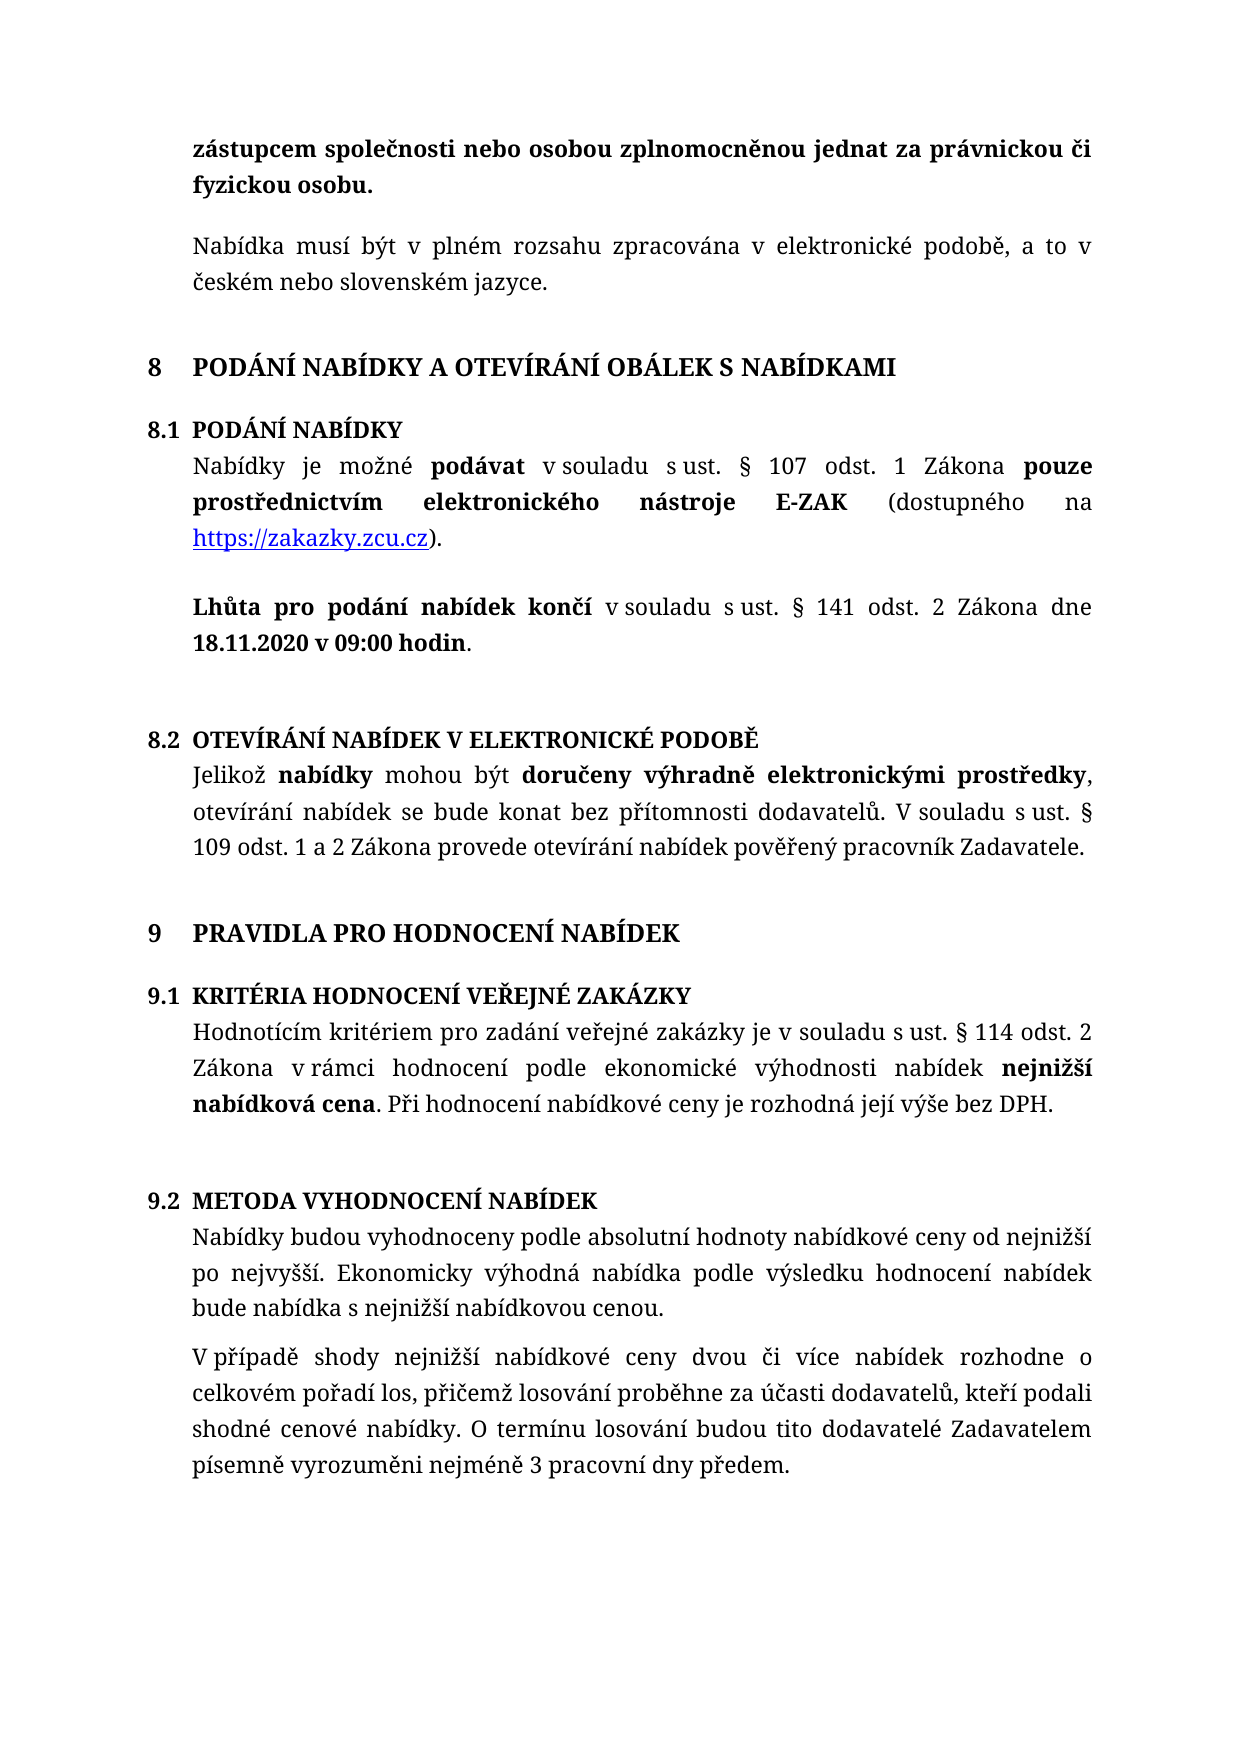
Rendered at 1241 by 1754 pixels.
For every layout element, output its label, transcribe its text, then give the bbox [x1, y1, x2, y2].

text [193, 133, 1093, 200]
text Jelikož nabídky mohou být doručeny výhradně elektronickými prostředky, otevírání nabídek se bude konat bez přítomnosti dodavatelů. V souladu s ust. § 109 odst. 1 a 2 Zákona provede otevírání nabídek pověřený pracovník Zadavatele. [193, 759, 1093, 863]
text Nabídky budou vyhodnoceny podle absolutní hodnoty nabídkové ceny od nejnižší po nejvyšší. Ekonomicky výhodná nabídka podle výsledku hodnocení nabídek bude nabídka s nejnižší nabídkovou cenou. [192, 1221, 1093, 1324]
subtitle PODÁNÍ NABÍDKY A OTEVÍRÁNÍ OBÁLEK S NABÍDKAMI [148, 350, 1093, 384]
subtitle KRITÉRIA HODNOCENÍ VEŘEJNÉ ZAKÁZKY [147, 980, 1093, 1011]
text Nabídka musí být v plném rozsahu zpracována v elektronické podobě, a to v českém nebo slovenském jazyce. [192, 230, 1093, 297]
subtitle METODA VYHODNOCENÍ NABÍDEK [147, 1184, 1093, 1216]
subtitle PODÁNÍ NABÍDKY [147, 414, 1093, 446]
text Hodnotícím kritériem pro zadání veřejné zakázky je v souladu s ust. § 114 odst. 2 Zákona v rámci hodnocení podle ekonomické výhodnosti nabídek nejnižší nabídková cena. Při hodnocení nabídkové ceny je rozhodná její výše bez DPH. [193, 1016, 1093, 1119]
subtitle PRAVIDLA PRO HODNOCENÍ NABÍDEK [148, 916, 1093, 950]
text Nabídky je možné podávat v souladu s ust. § 107 odst. 1 Zákona pouze prostřednictvím elektronického nástroje E-ZAK (dostupného na https://zakazky.zcu.cz). [193, 450, 1093, 553]
text V případě shody nejnižší nabídkové ceny dvou či více nabídek rozhodne o celkovém pořadí los, přičemž losování proběhne za účasti dodavatelů, kteří podali shodné cenové nabídky. O termínu losování budou tito dodavatelé Zadavatelem písemně vyrozuměni nejméně 3 pracovní dny předem. [192, 1341, 1093, 1480]
text Lhůta pro podání nabídek končí v souladu s ust. § 141 odst. 2 Zákona dne 18.11.2020 v 09:00 hodin. [193, 591, 1093, 658]
subtitle OTEVÍRÁNÍ NABÍDEK V ELEKTRONICKÉ PODOBĚ [148, 723, 1093, 755]
